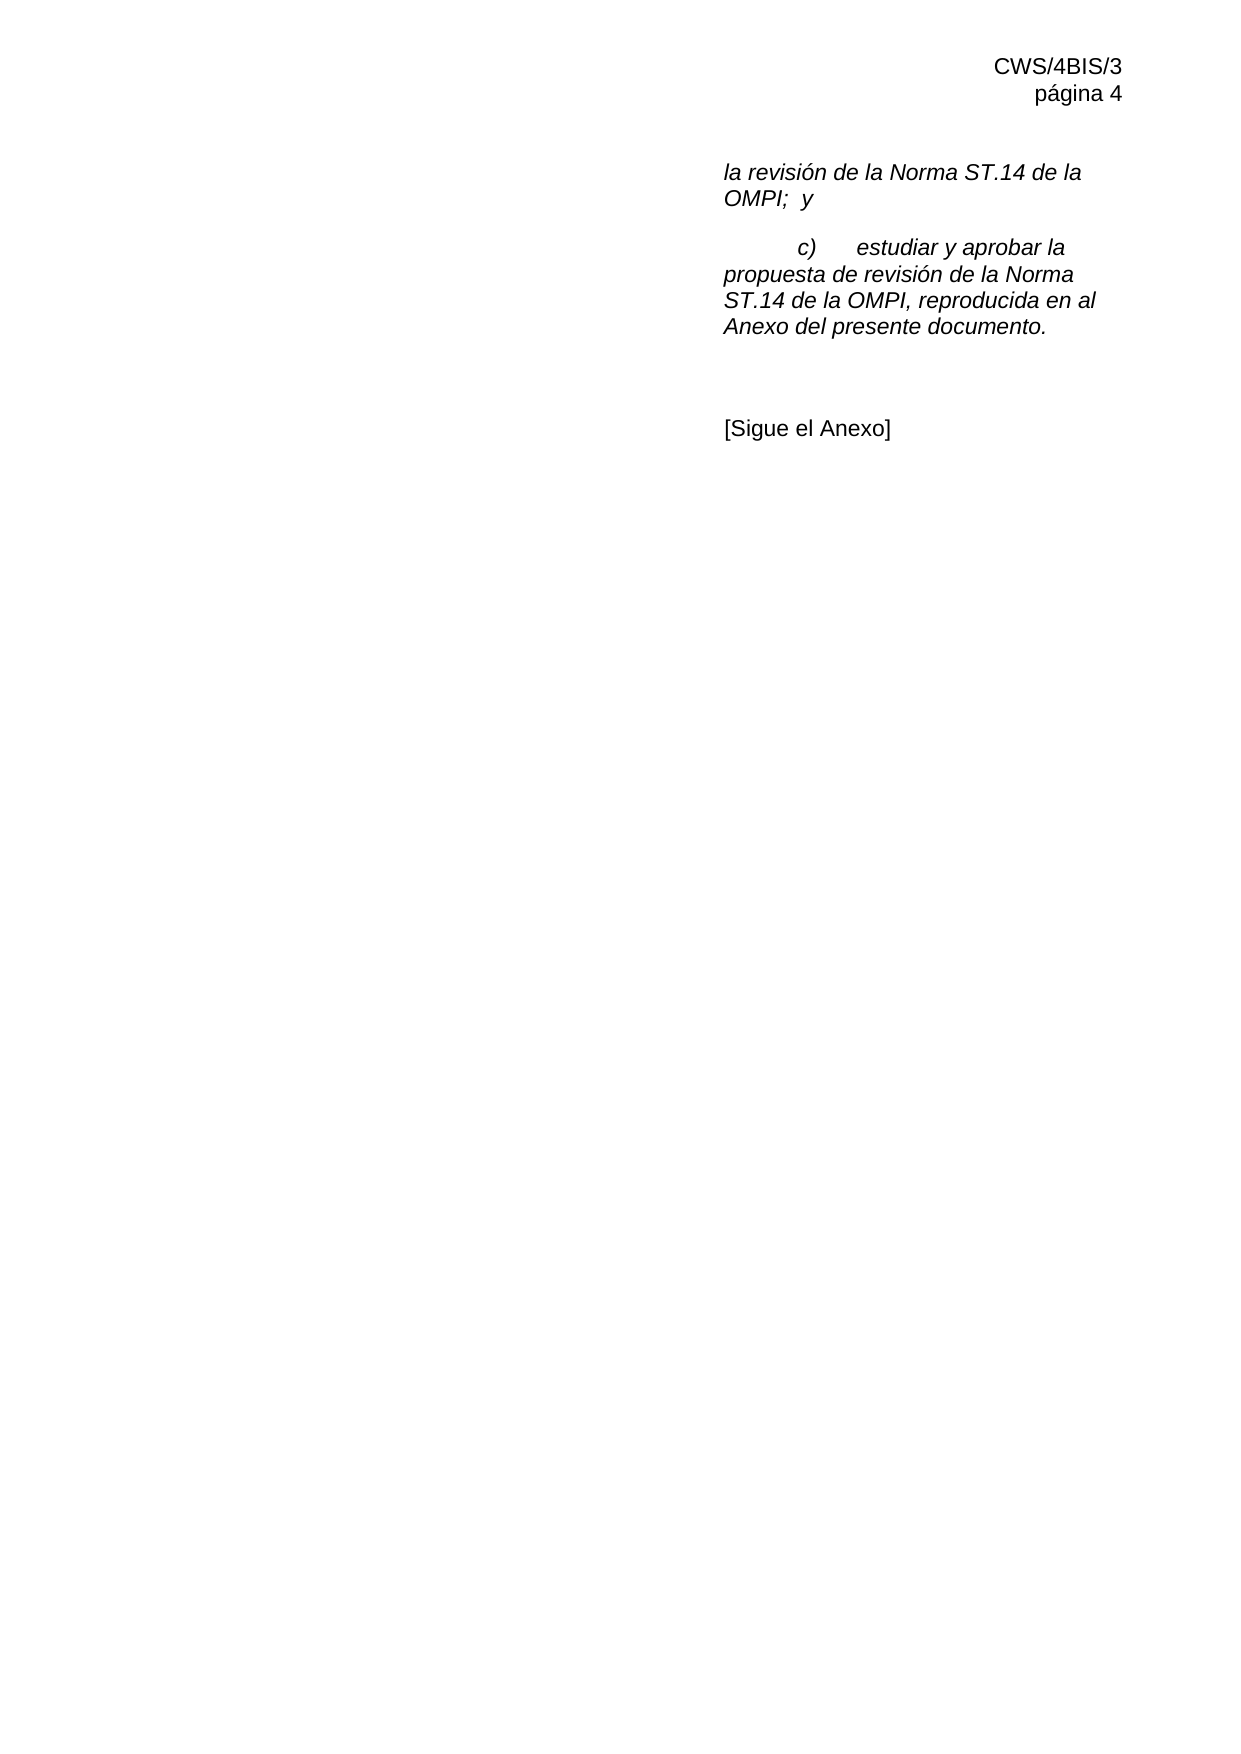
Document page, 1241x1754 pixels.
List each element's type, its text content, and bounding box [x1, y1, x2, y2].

text [Sigue el Anexo] [724, 415, 1122, 442]
list c) estudiar y aprobar la propuesta de revisión de la Norma ST.14 de la OMPI, reproducida en al Anexo del presente documento. [724, 234, 1122, 339]
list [724, 158, 1122, 211]
